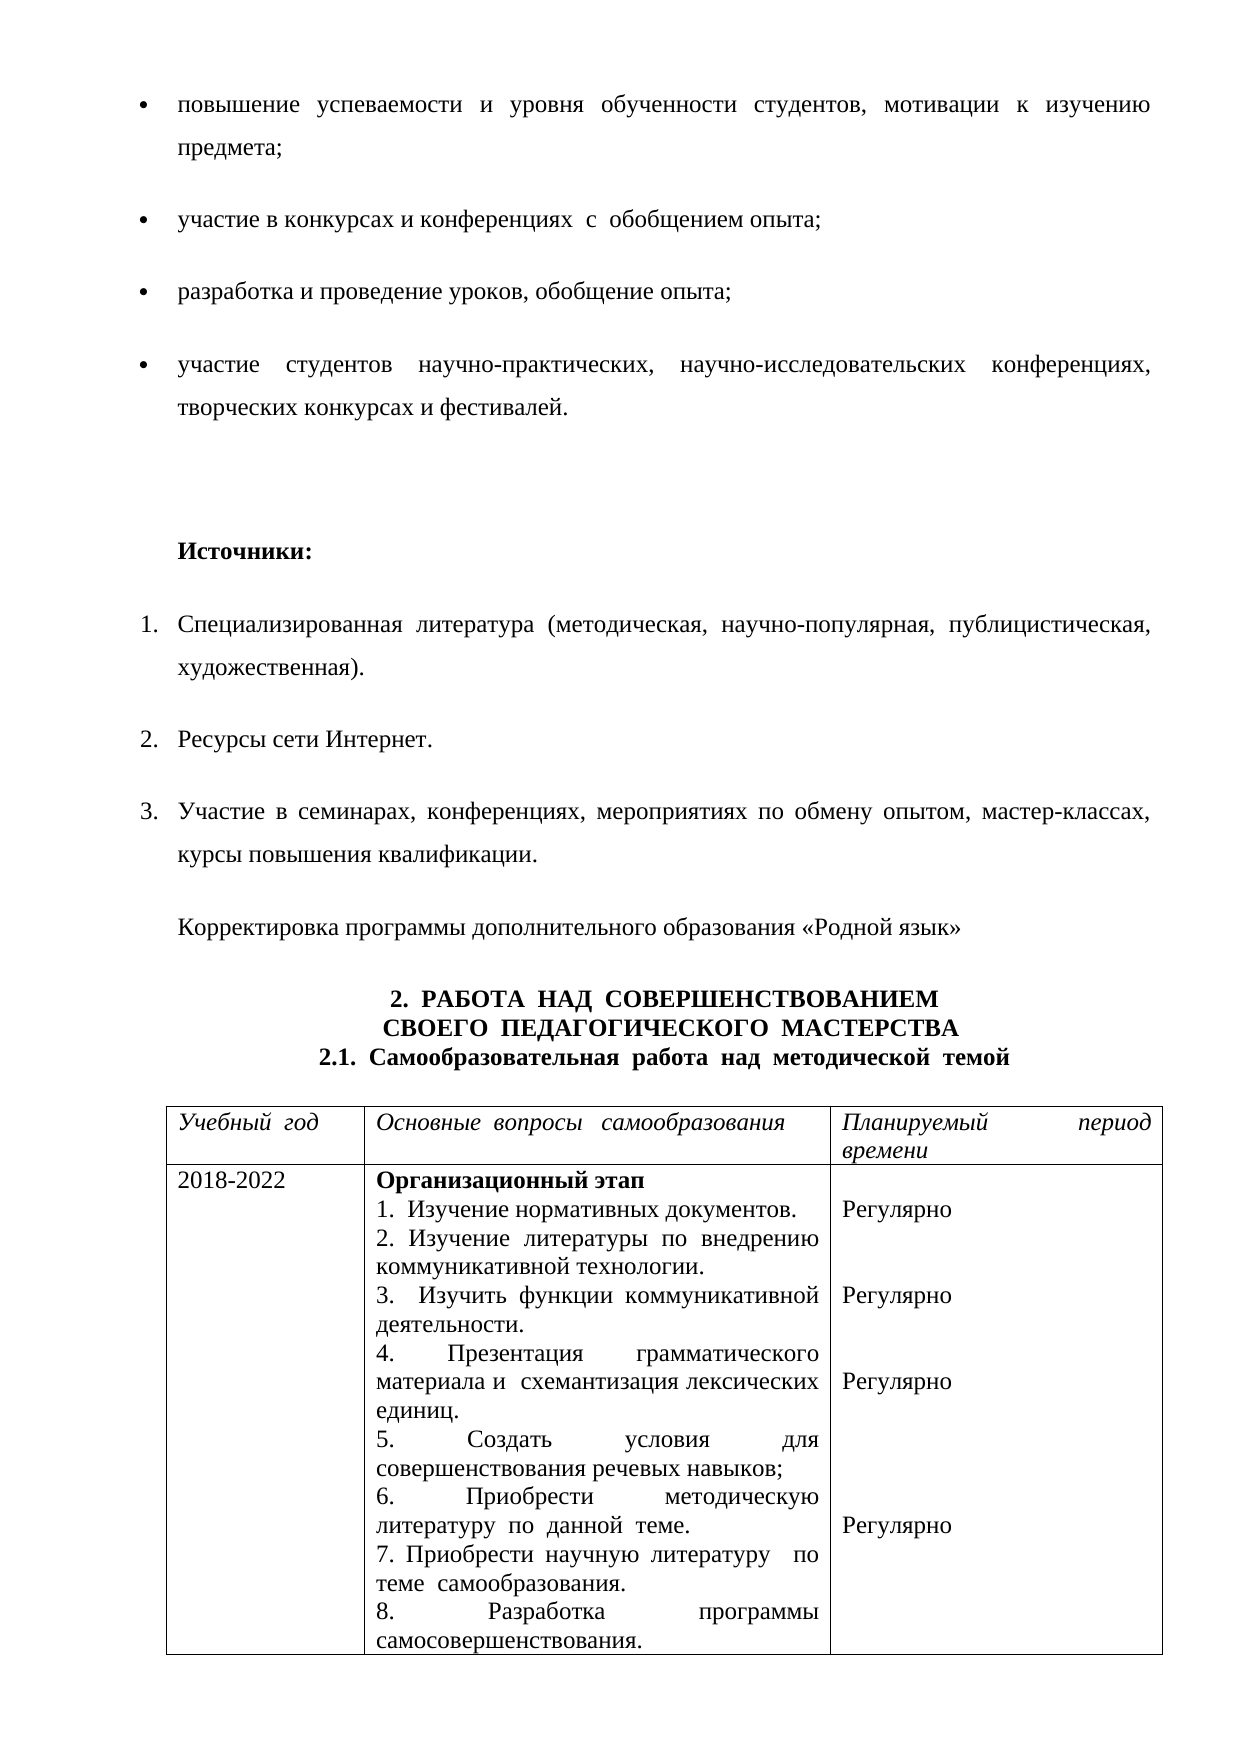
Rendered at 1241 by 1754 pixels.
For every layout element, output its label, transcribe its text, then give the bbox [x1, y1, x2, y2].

text 2. РАБОТА НАД СОВЕРШЕНСТВОВАНИЕМ [177, 984, 1152, 1013]
text Корректировка программы дополнительного образования «Родной язык» [177, 912, 1152, 941]
table_header Учебный год [167, 1107, 364, 1164]
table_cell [365, 1165, 830, 1654]
list повышение успеваемости и уровня обученности студентов, мотивации к изучению предмета; [140, 89, 1152, 161]
text СВОЕГО ПЕДАГОГИЧЕСКОГО МАСТЕРСТВА [177, 1013, 1152, 1042]
list разработка и проведение уроков, обобщение опыта; [140, 276, 1152, 305]
list участие в конкурсах и конференциях с обобщением опыта; [140, 204, 1152, 233]
table_header Планируемый период времени [831, 1107, 1162, 1164]
list Ресурсы сети Интернет. [140, 724, 1152, 753]
table_header Основные вопросы самообразования [365, 1107, 830, 1164]
list участие студентов научно-практических, научно-исследовательских конференциях, творческих конкурсах и фестивалей. [140, 349, 1152, 421]
text 2.1. Самообразовательная работа над методической темой [177, 1042, 1152, 1070]
table_cell 2018-2022 [167, 1165, 364, 1654]
list Участие в семинарах, конференциях, мероприятиях по обмену опытом, мастер-классах, курсы повышения квалификации. [140, 796, 1152, 868]
text Источники: [177, 536, 1152, 565]
list Специализированная литература (методическая, научно-популярная, публицистическая, художественная). [140, 609, 1152, 681]
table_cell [831, 1165, 1162, 1654]
